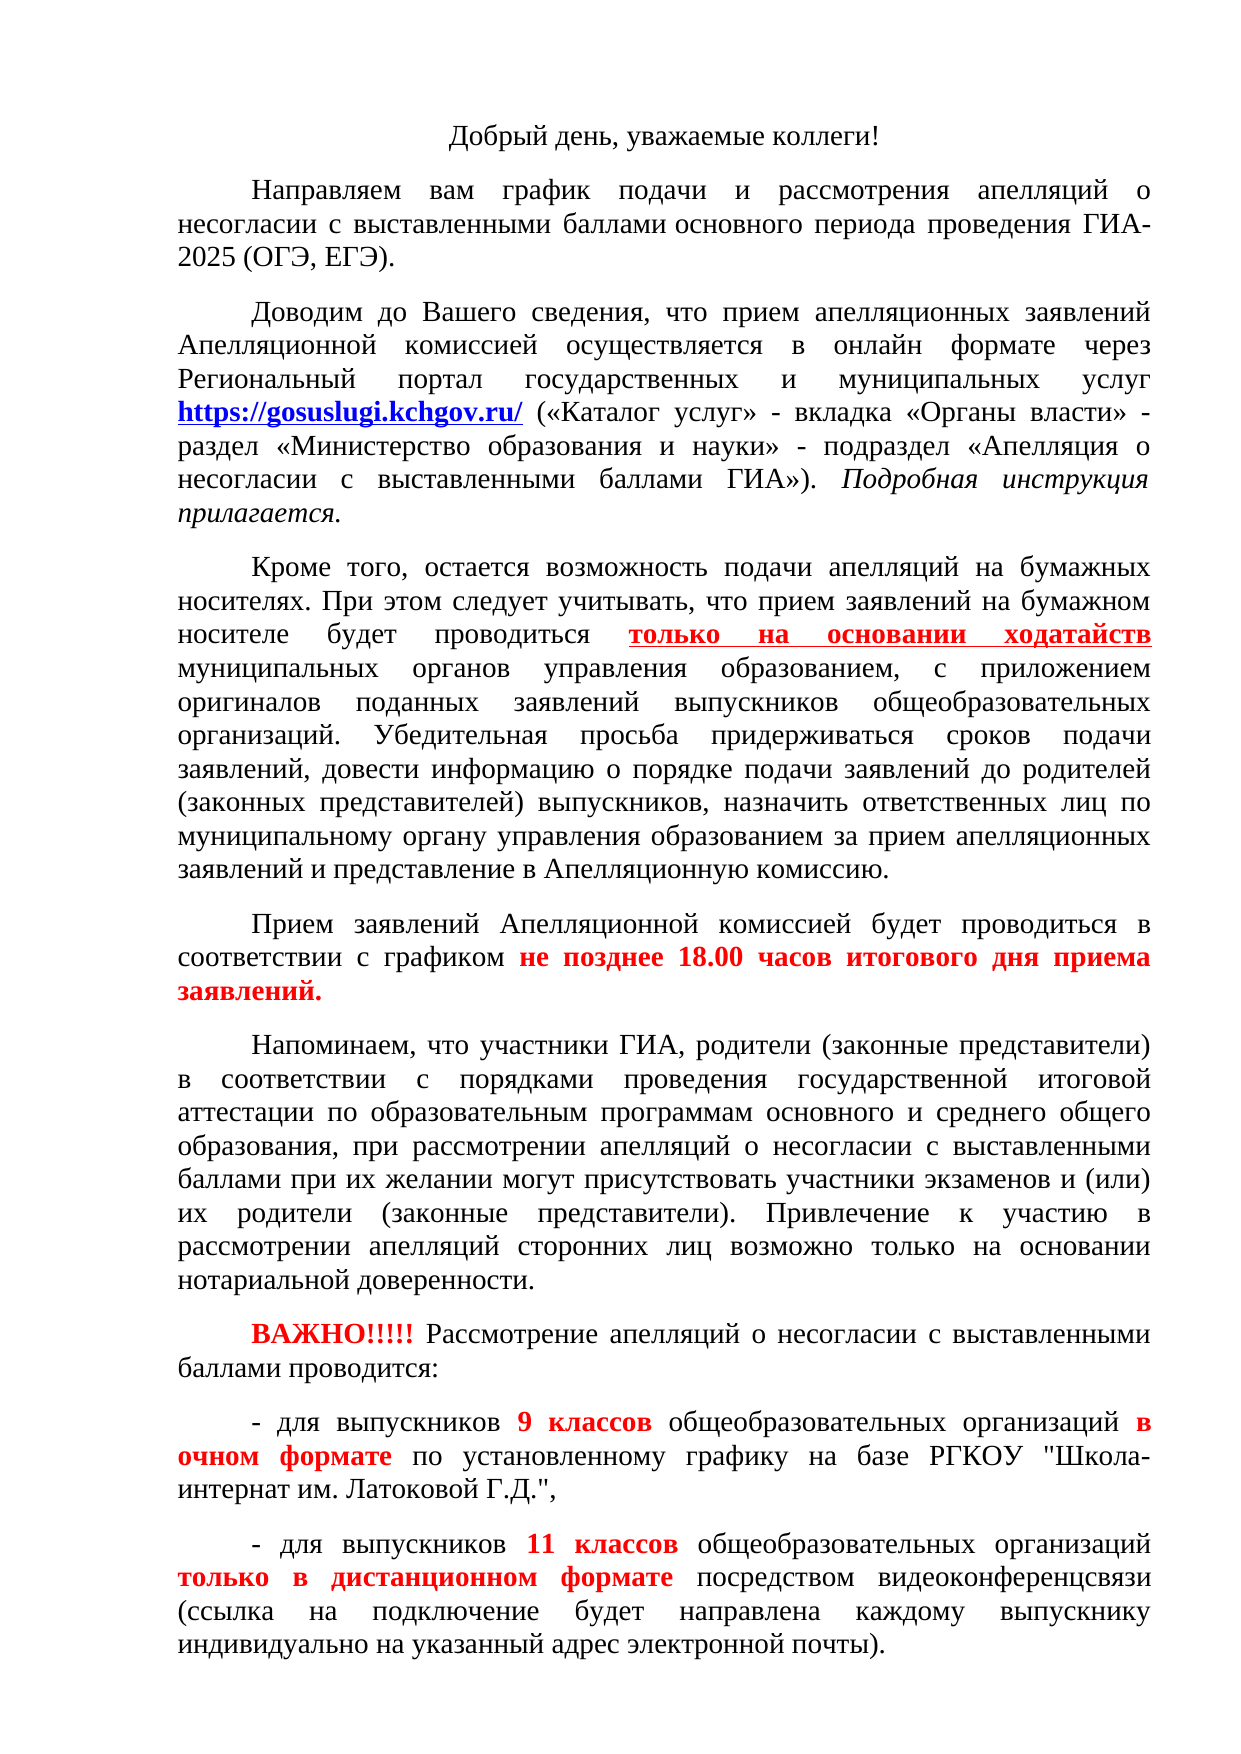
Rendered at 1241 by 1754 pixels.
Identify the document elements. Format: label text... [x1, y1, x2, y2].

text - для выпускников 9 классов общеобразовательных организаций в очном формате по установленному графику на базе РГКОУ "Школа-интернат им. Латоковой Г.Д.", [177, 1404, 1152, 1505]
text ВАЖНО!!!!! Рассмотрение апелляций о несогласии с выставленными баллами проводится: [177, 1316, 1152, 1383]
text Прием заявлений Апелляционной комиссией будет проводиться в соответствии с графиком не позднее 18.00 часов итогового дня приема заявлений. [177, 906, 1152, 1006]
text Кроме того, остается возможность подачи апелляций на бумажных носителях. При этом следует учитывать, что прием заявлений на бумажном носителе будет проводиться только на основании ходатайств муниципальных органов управления образованием, с приложением оригиналов поданных заявлений выпускников общеобразовательных организаций. Убедительная просьба придерживаться сроков подачи заявлений, довести информацию о порядке подачи заявлений до родителей (законных представителей) выпускников, назначить ответственных лиц по муниципальному органу управления образованием за прием апелляционных заявлений и представление в Апелляционную комиссию. [177, 549, 1152, 885]
text Добрый день, уважаемые коллеги! [177, 118, 1152, 152]
text Направляем вам график подачи и рассмотрения апелляций о несогласии с выставленными баллами основного периода проведения ГИА-2025 (ОГЭ, ЕГЭ). [177, 172, 1152, 273]
text - для выпускников 11 классов общеобразовательных организаций только в дистанционном формате посредством видеоконференцсвязи (ссылка на подключение будет направлена каждому выпускнику индивидуально на указанный адрес электронной почты). [177, 1526, 1152, 1660]
text Напоминаем, что участники ГИА, родители (законные представители) в соответствии с порядками проведения государственной итоговой аттестации по образовательным программам основного и среднего общего образования, при рассмотрении апелляций о несогласии с выставленными баллами при их желании могут присутствовать участники экзаменов и (или) их родители (законные представители). Привлечение к участию в рассмотрении апелляций сторонних лиц возможно только на основании нотариальной доверенности. [177, 1027, 1152, 1296]
text Доводим до Вашего сведения, что прием апелляционных заявлений Апелляционной комиссией осуществляется в онлайн формате через Региональный портал государственных и муниципальных услуг https://gosuslugi.kchgov.ru/ («Каталог услуг» - вкладка «Органы власти» - раздел «Министерство образования и науки» - подраздел «Апелляция о несогласии с выставленными баллами ГИА»). Подробная инструкция прилагается. [177, 294, 1152, 529]
